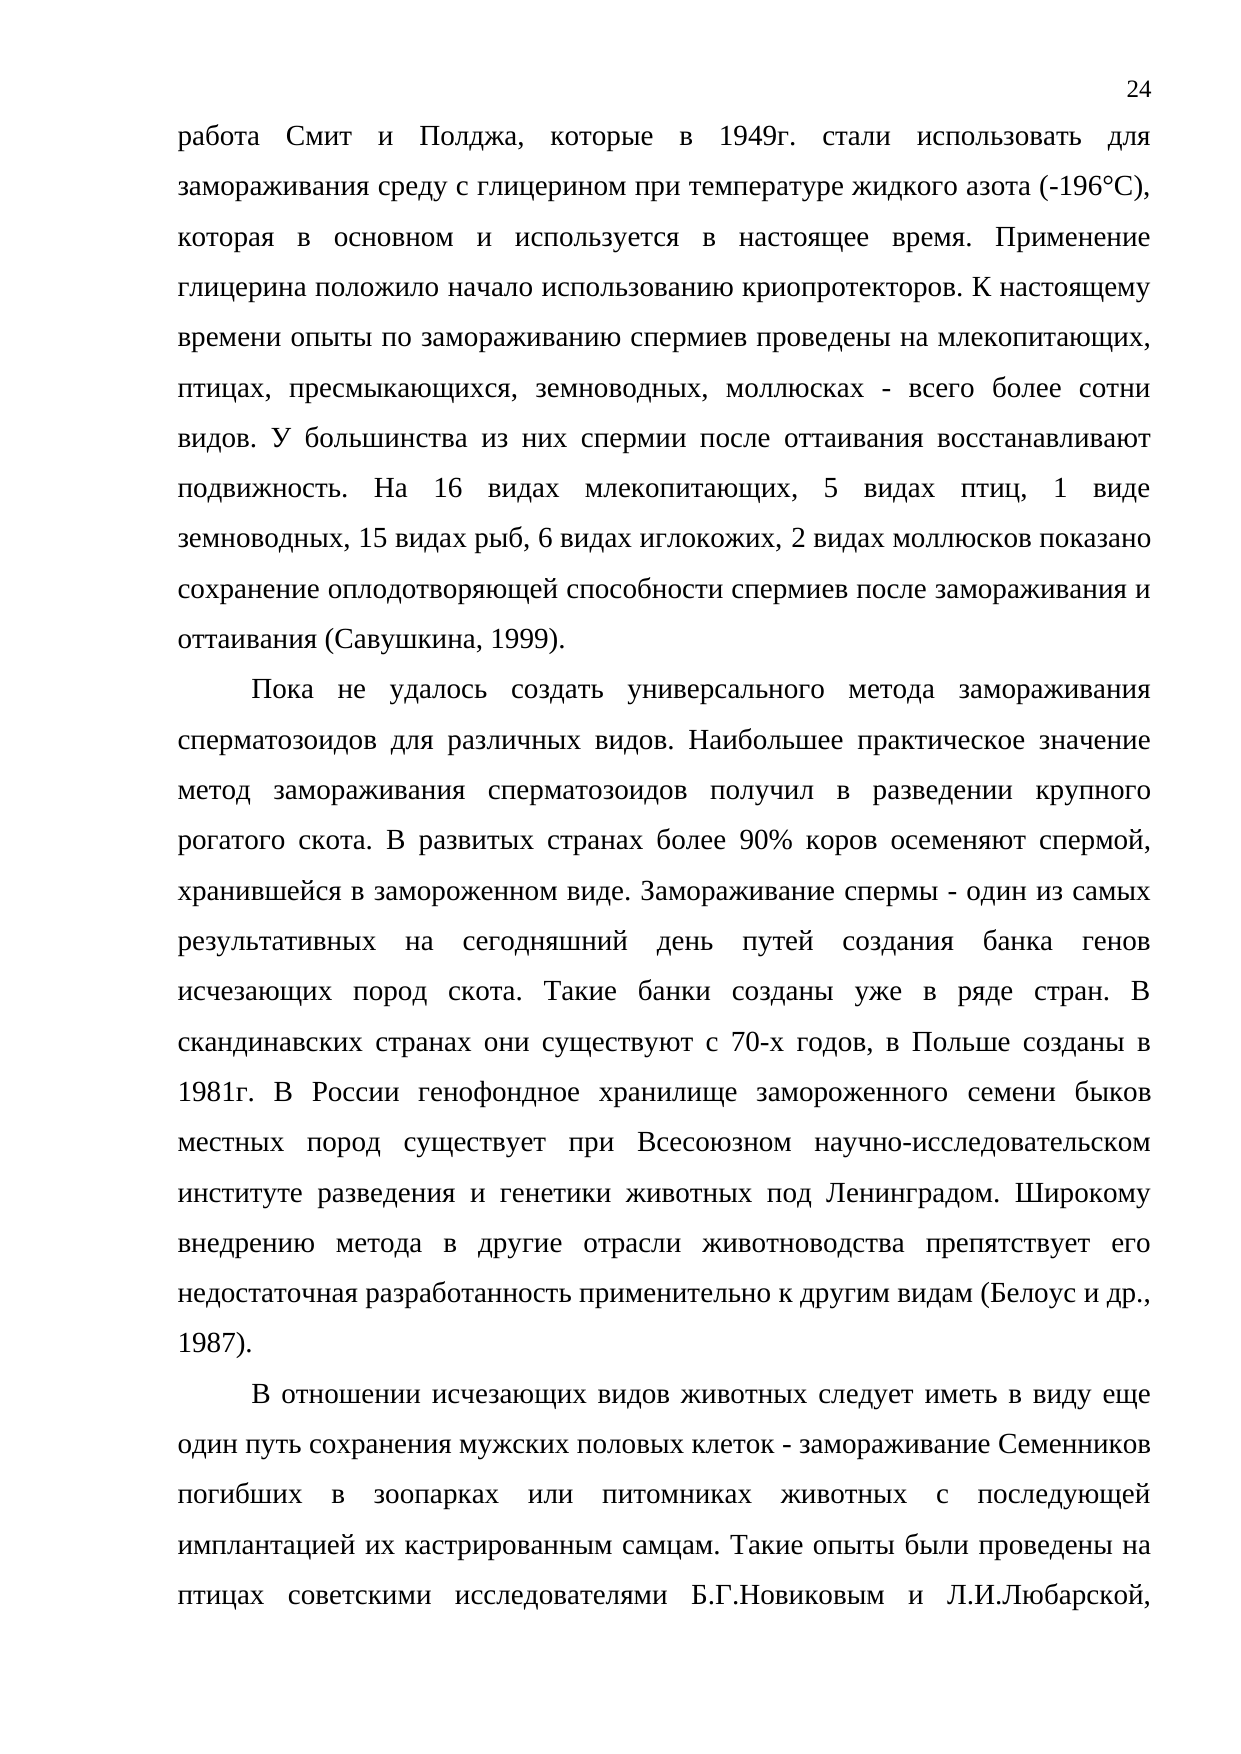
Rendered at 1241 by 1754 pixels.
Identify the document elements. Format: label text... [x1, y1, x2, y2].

text Пока не удалось создать универсального метода замораживания сперматозоидов для различных видов. Наибольшее практическое значение метод замораживания сперматозоидов получил в разведении крупного рогатого скота. В развитых странах более 90% коров осеменяют спермой, хранившейся в замороженном виде. Замораживание спермы - один из самых результативных на сегодняшний день путей создания банка генов исчезающих пород скота. Такие банки созданы уже в ряде стран. В скандинавских странах они существуют с 70-х годов, в Польше созданы в 1981г. В России генофондное хранилище замороженного семени быков местных пород существует при Всесоюзном научно-исследовательском институте разведения и генетики животных под Ленинградом. Широкому внедрению метода в другие отрасли животноводства препятствует его недостаточная разработанность применительно к другим видам (Белоус и др., 1987). [177, 672, 1152, 1359]
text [177, 1376, 1152, 1611]
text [177, 118, 1152, 655]
